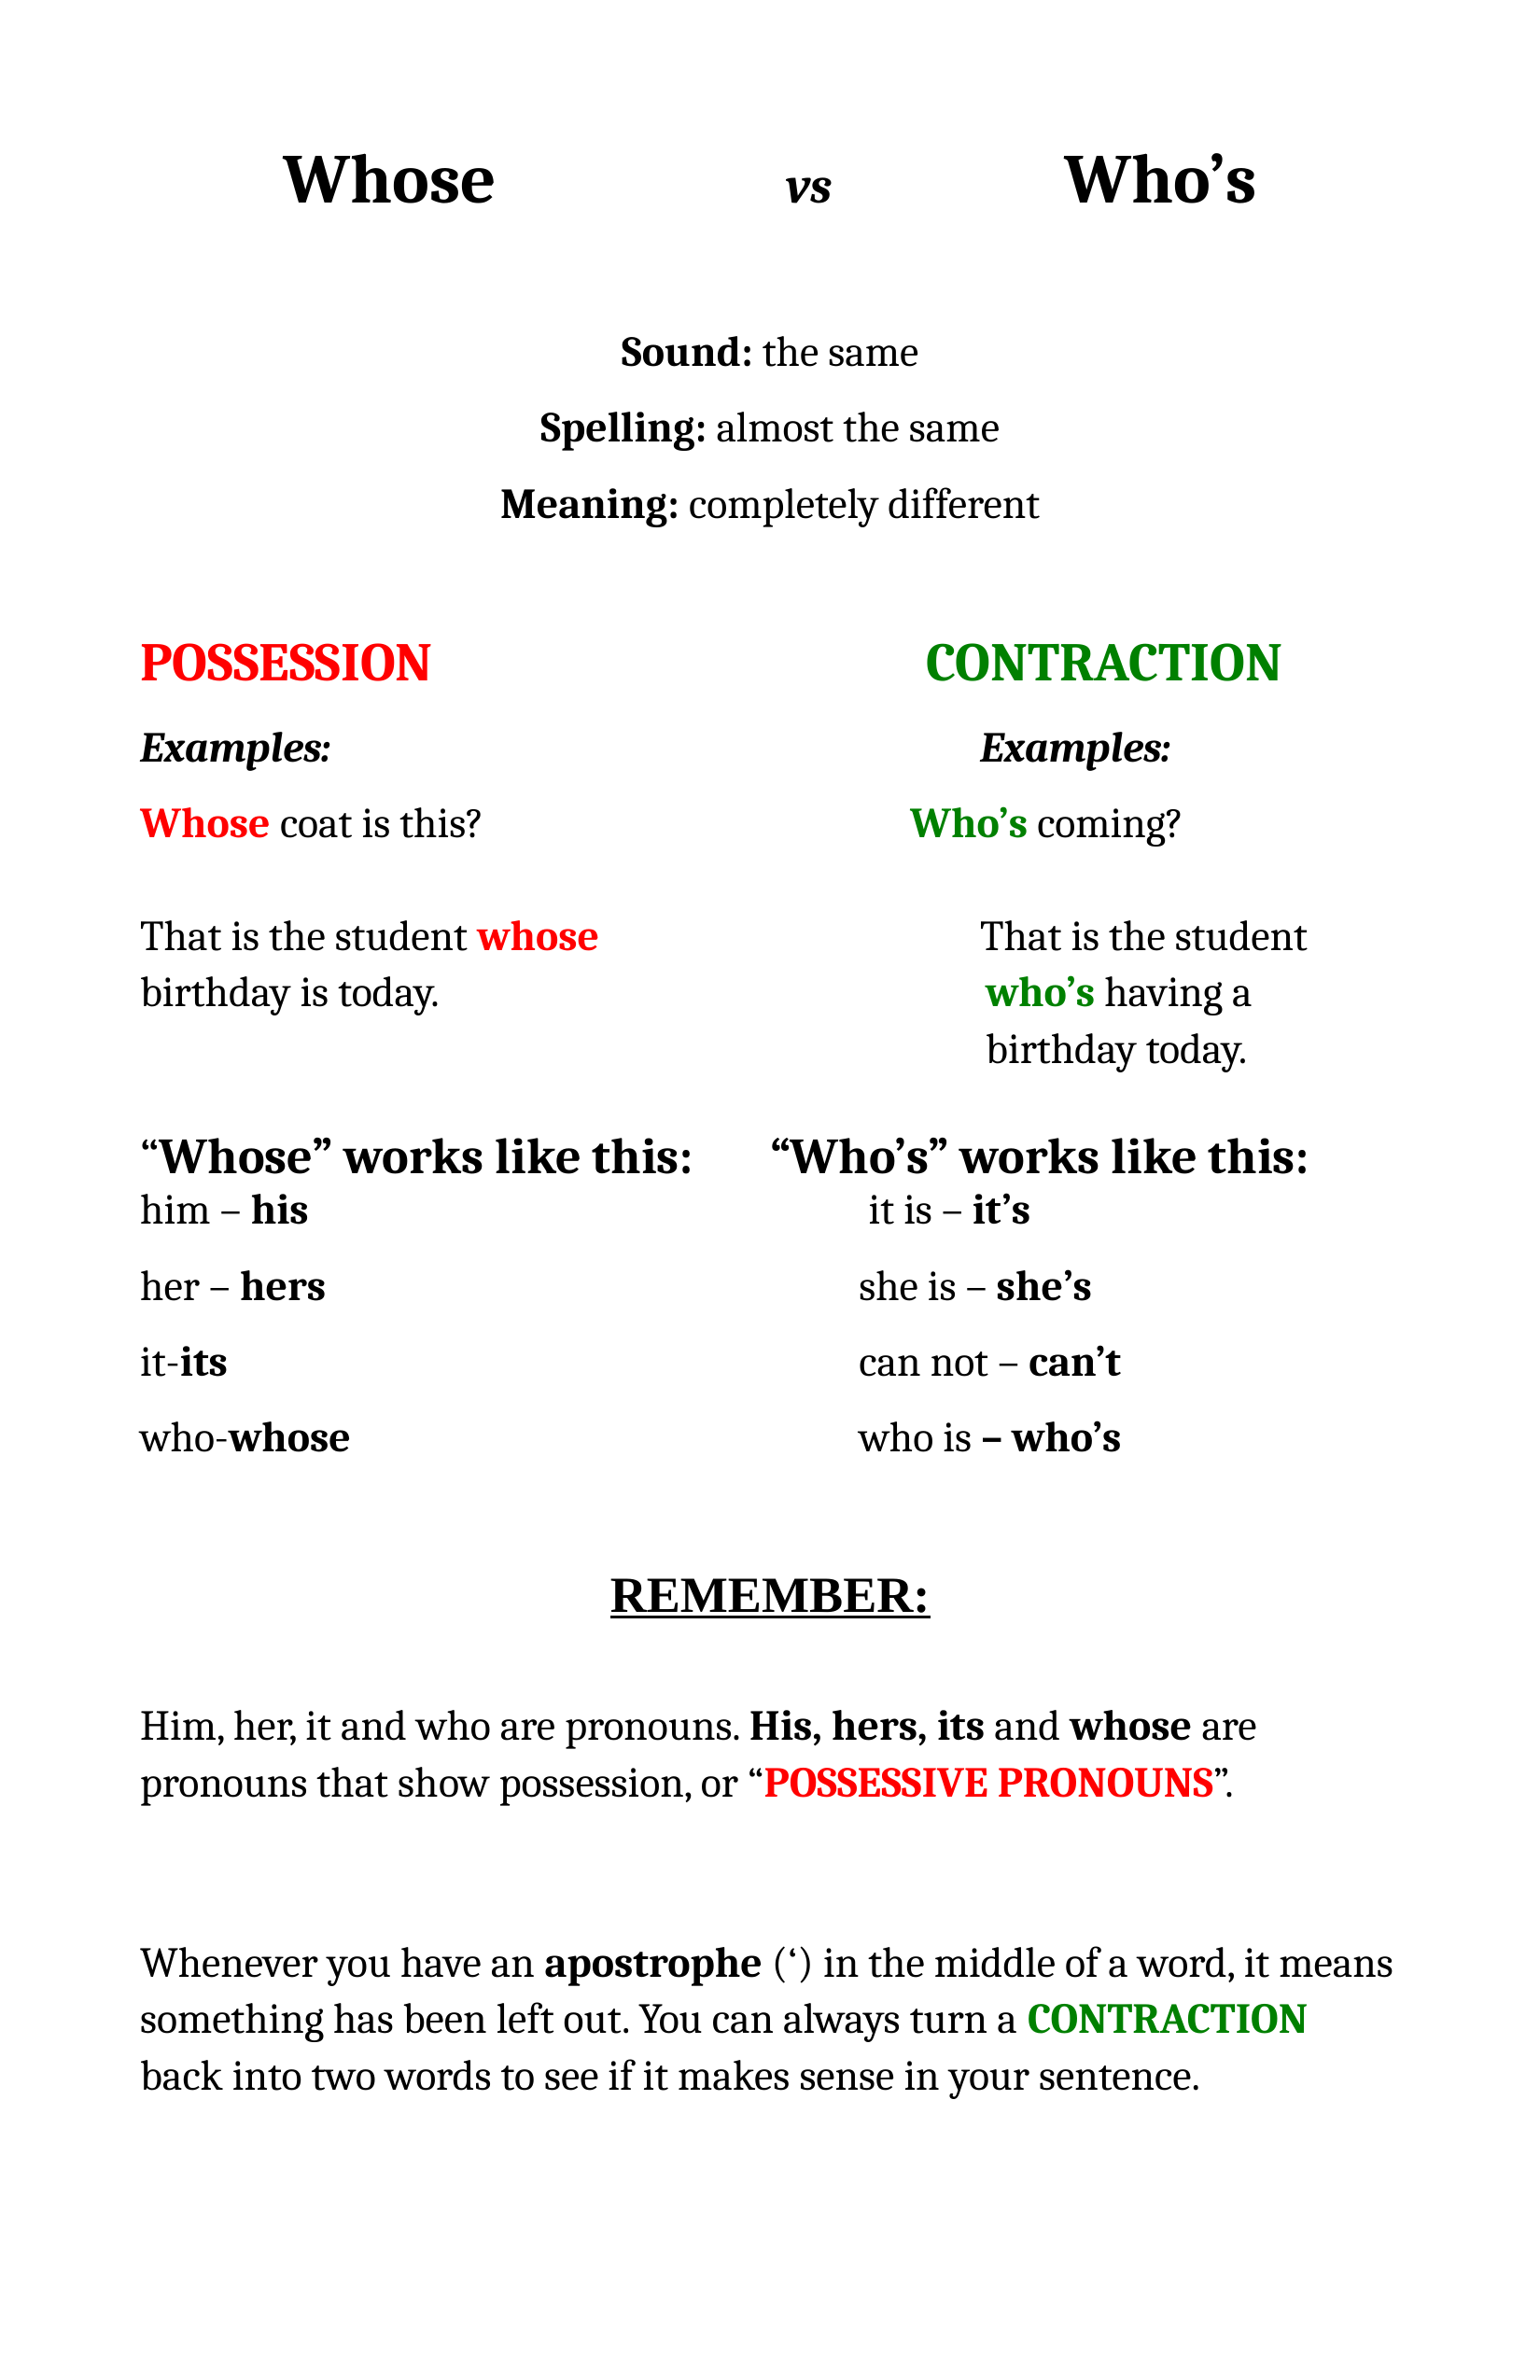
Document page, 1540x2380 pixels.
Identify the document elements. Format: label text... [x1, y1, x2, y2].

text Spelling: almost the same [140, 404, 1400, 453]
text it-its can not – can’t [140, 1337, 1400, 1387]
text Whose coat is this? Who’s coming? That is the student whose That is the student birthday is today. who’s having a birthday today. [140, 799, 1400, 1074]
text Meaning: completely different [140, 480, 1400, 529]
text “Whose” works like this: “Who’s” works like this: [140, 1127, 1400, 1186]
text him – his it is – it’s [140, 1186, 1400, 1235]
text Sound: the same [140, 328, 1400, 377]
text Whenever you have an apostrophe (‘) in the middle of a word, it means something has been left out. You can always turn a CONTRACTION back into two words to see if it makes sense in your sentence. [140, 1939, 1400, 2101]
text REMEMBER: [140, 1565, 1400, 1623]
text Him, her, it and who are pronouns. His, hers, its and whose are pronouns that show possession, or “POSSESSIVE PRONOUNS”. [140, 1701, 1400, 1808]
text her – hers she is – she’s [140, 1262, 1400, 1310]
text Whose vs Who’s [140, 140, 1400, 220]
text who-whose who is – who’s [140, 1413, 1400, 1463]
text Examples: Examples: [140, 723, 1400, 772]
text POSSESSION CONTRACTION [140, 632, 1400, 694]
